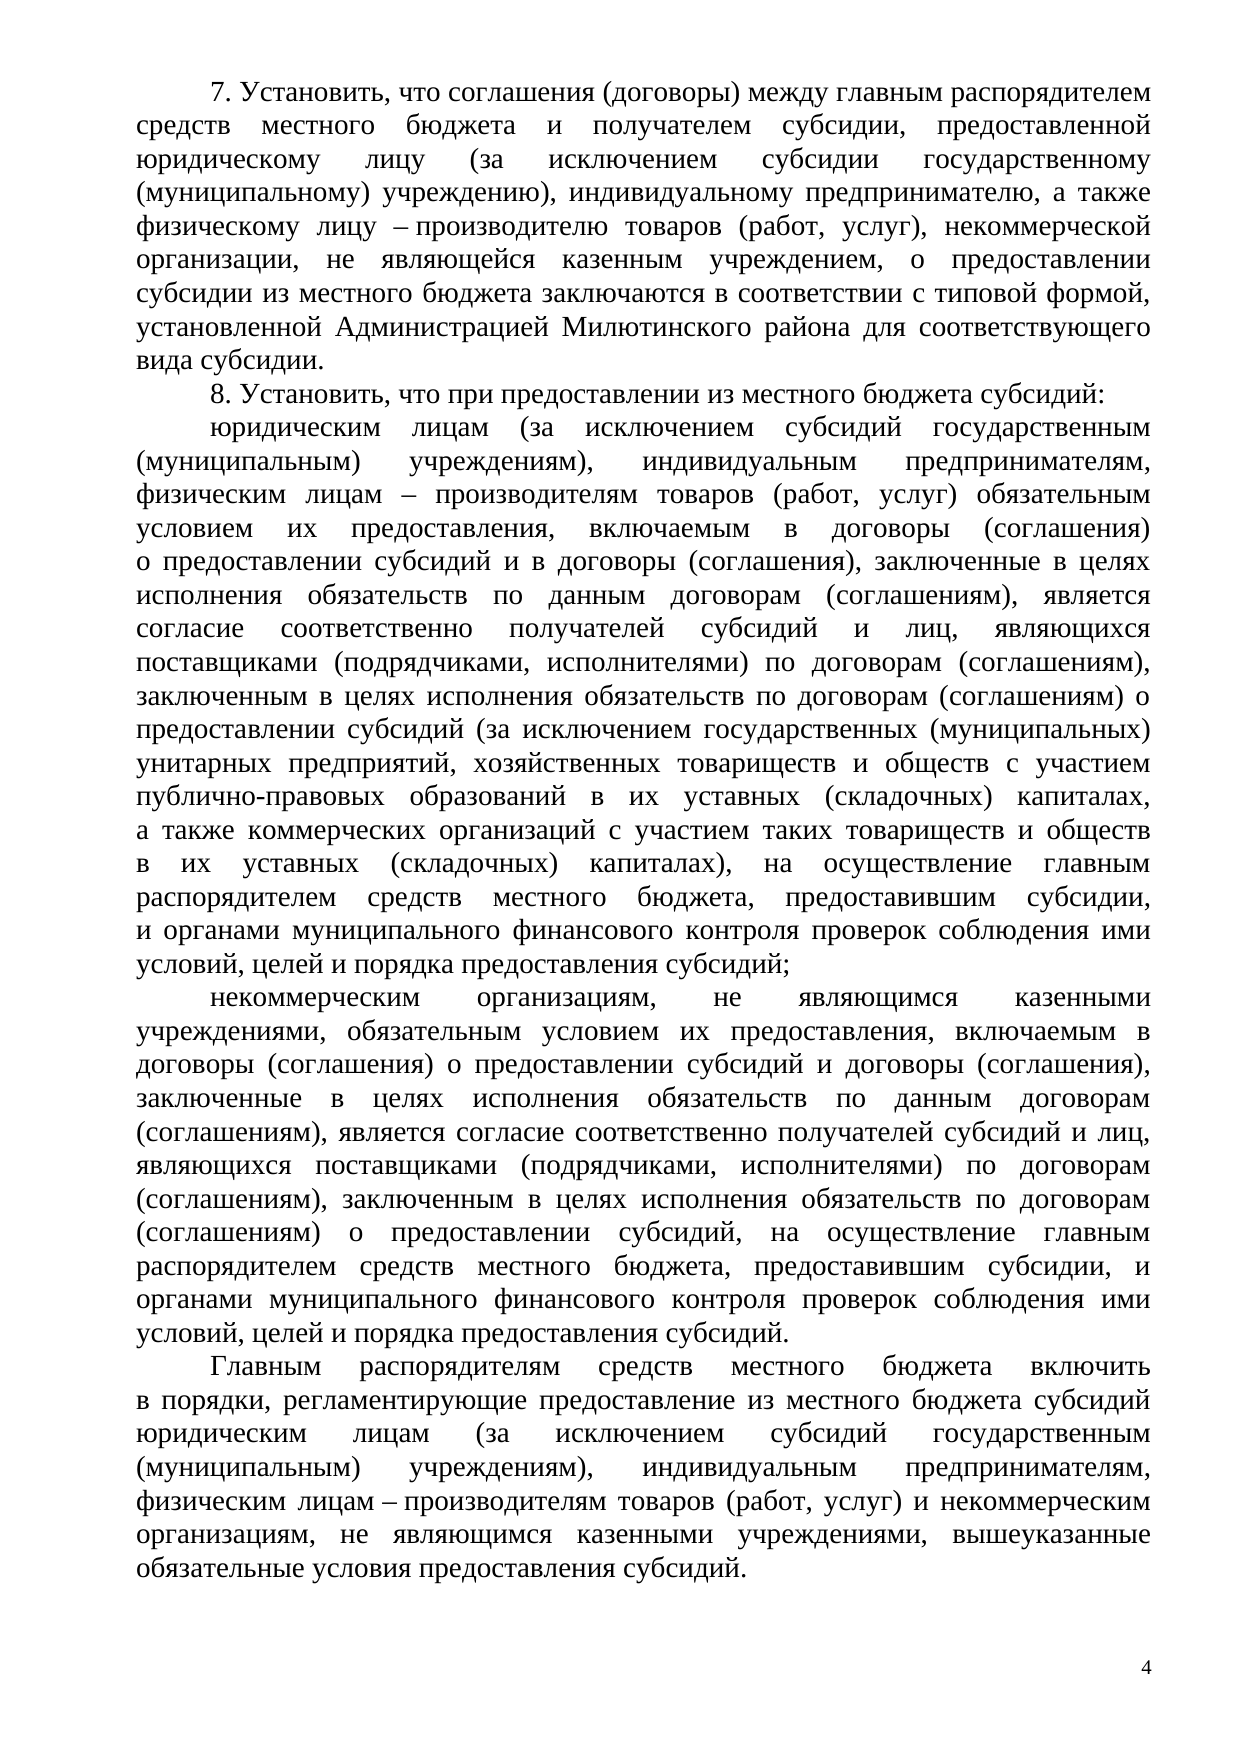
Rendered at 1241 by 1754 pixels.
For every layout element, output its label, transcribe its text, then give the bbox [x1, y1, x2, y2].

text Главным распорядителям средств местного бюджета включить в порядки, регламентирующие предоставление из местного бюджета субсидий юридическим лицам (за исключением субсидий государственным (муниципальным) учреждениям), индивидуальным предпринимателям, физическим лицам – производителям товаров (работ, услуг) и некоммерческим организациям, не являющимся казенными учреждениями, вышеуказанные обязательные условия предоставления субсидий. [136, 1348, 1152, 1583]
text 8. Установить, что при предоставлении из местного бюджета субсидий: [136, 376, 1152, 409]
text некоммерческим организациям, не являющимся казенными учреждениями, обязательным условием их предоставления, включаемым в договоры (соглашения) о предоставлении субсидий и договоры (соглашения), заключенные в целях исполнения обязательств по данным договорам (соглашениям), является согласие соответственно получателей субсидий и лиц, являющихся поставщиками (подрядчиками, исполнителями) по договорам (соглашениям), заключенным в целях исполнения обязательств по договорам (соглашениям) о предоставлении субсидий, на осуществление главным распорядителем средств местного бюджета, предоставившим субсидии, и органами муниципального финансового контроля проверок соблюдения ими условий, целей и порядка предоставления субсидий. [136, 979, 1152, 1348]
text 7. Установить, что соглашения (договоры) между главным распорядителем средств местного бюджета и получателем субсидии, предоставленной юридическому лицу (за исключением субсидии государственному (муниципальному) учреждению), индивидуальному предпринимателю, а также физическому лицу – производителю товаров (работ, услуг), некоммерческой организации, не являющейся казенным учреждением, о предоставлении субсидии из местного бюджета заключаются в соответствии с типовой формой, установленной Администрацией Милютинского района для соответствующего вида субсидии. [136, 74, 1152, 376]
text юридическим лицам (за исключением субсидий государственным (муниципальным) учреждениям), индивидуальным предпринимателям, физическим лицам – производителям товаров (работ, услуг) обязательным условием их предоставления, включаемым в договоры (соглашения) о предоставлении субсидий и в договоры (соглашения), заключенные в целях исполнения обязательств по данным договорам (соглашениям), является согласие соответственно получателей субсидий и лиц, являющихся поставщиками (подрядчиками, исполнителями) по договорам (соглашениям), заключенным в целях исполнения обязательств по договорам (соглашениям) о предоставлении субсидий (за исключением государственных (муниципальных) унитарных предприятий, хозяйственных товариществ и обществ с участием публично-правовых образований в их уставных (складочных) капиталах, а также коммерческих организаций с участием таких товариществ и обществ в их уставных (складочных) капиталах), на осуществление главным распорядителем средств местного бюджета, предоставившим субсидии, и органами муниципального финансового контроля проверок соблюдения ими условий, целей и порядка предоставления субсидий; [136, 409, 1152, 979]
